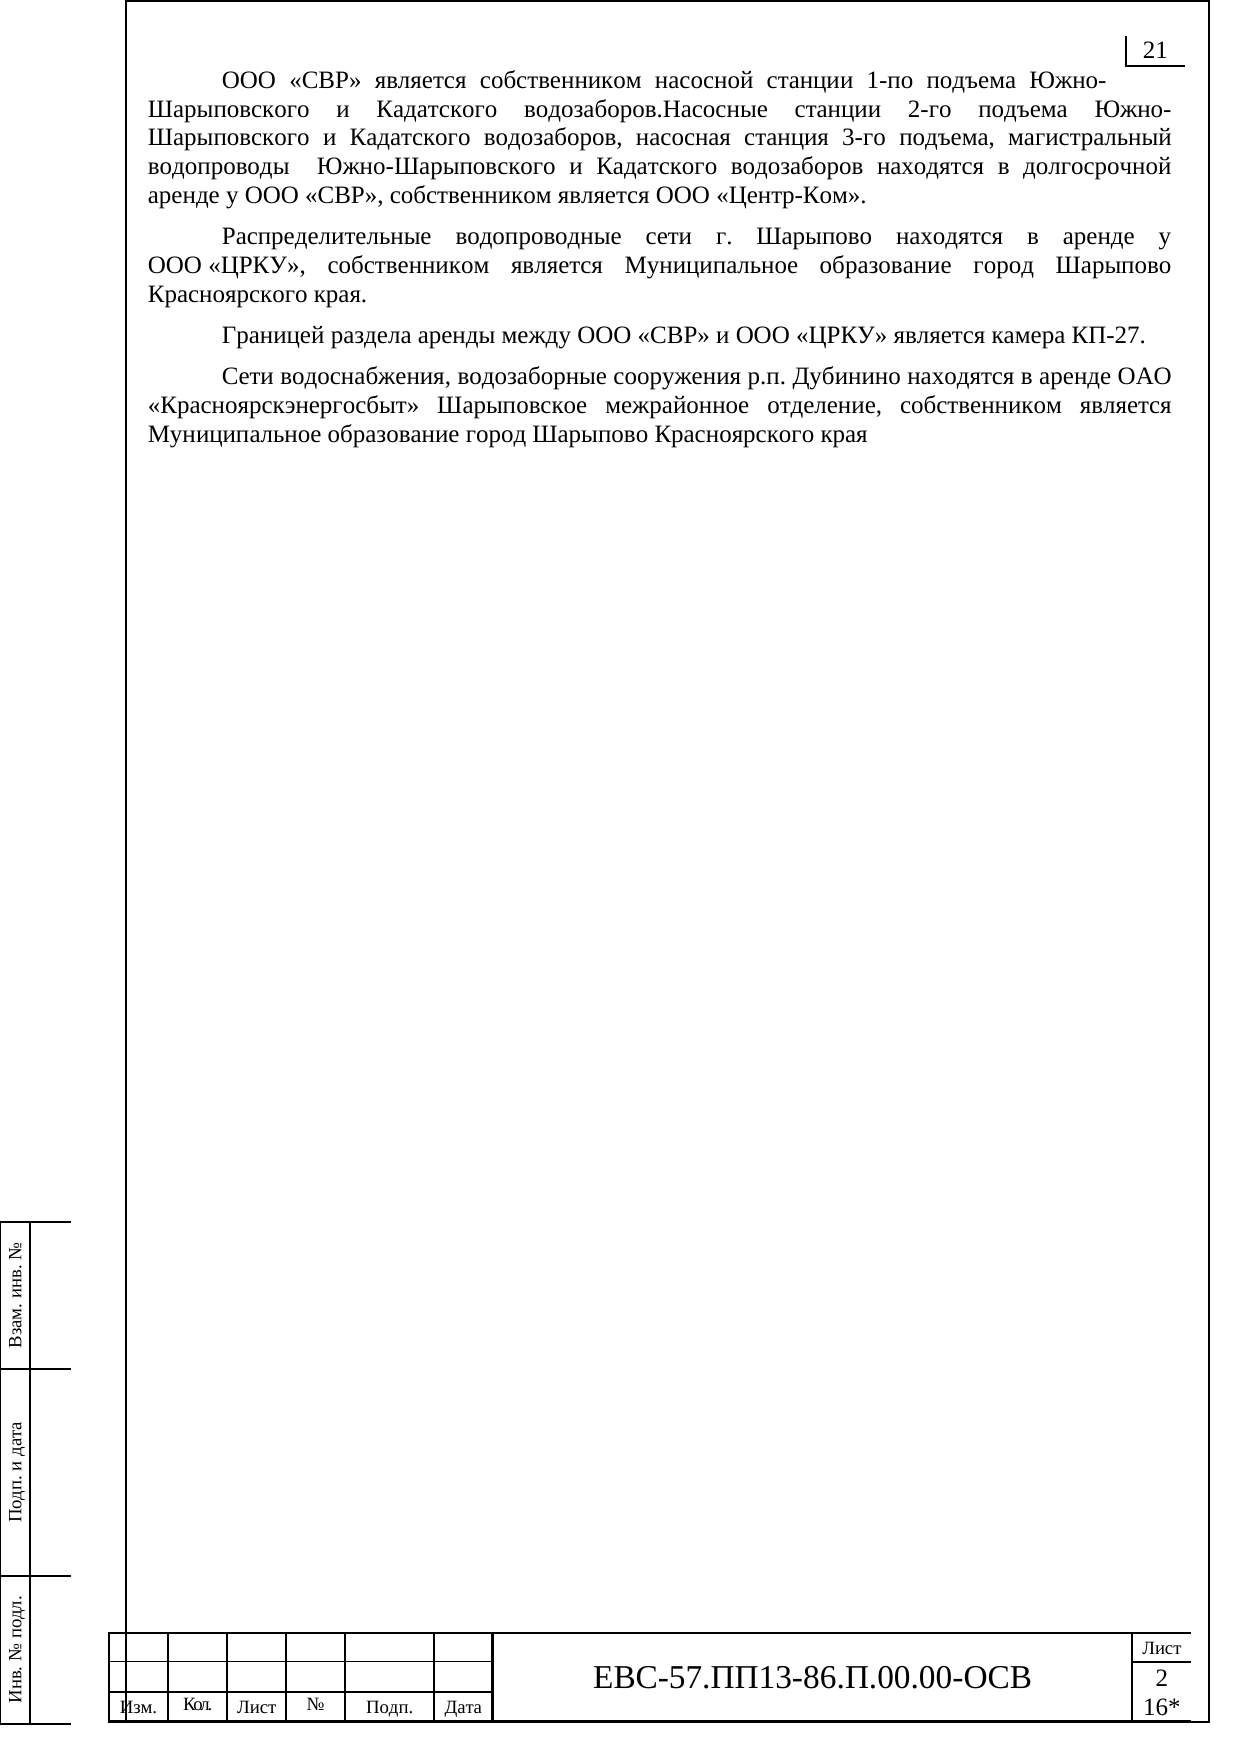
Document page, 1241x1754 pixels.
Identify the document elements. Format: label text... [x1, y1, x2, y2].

text Распределительные водопроводные сети г. Шарыпово находятся в аренде у ООО «ЦРКУ», собственником является Муниципальное образование город Шарыпово Красноярского края. [148, 221, 1172, 307]
text Сети водоснабжения, водозаборные сооружения р.п. Дубинино находятся в аренде ОАО «Красноярскэнергосбыт» Шарыповское межрайонное отделение, собственником является Муниципальное образование город Шарыпово Красноярского края [148, 361, 1172, 447]
text Границей раздела аренды между ООО «СВР» и ООО «ЦРКУ» является камера КП-27. [148, 320, 1172, 349]
text ООО «СВР» является собственником насосной станции 1-по подъема Южно-Шарыповского и Кадатского водозаборов.Насосные станции 2-го подъема Южно-Шарыповского и Кадатского водозаборов, насосная станция 3-го подъема, магистральный водопроводы Южно-Шарыповского и Кадатского водозаборов находятся в долгосрочной аренде у ООО «СВР», собственником является ООО «Центр-Ком». [148, 65, 1172, 209]
